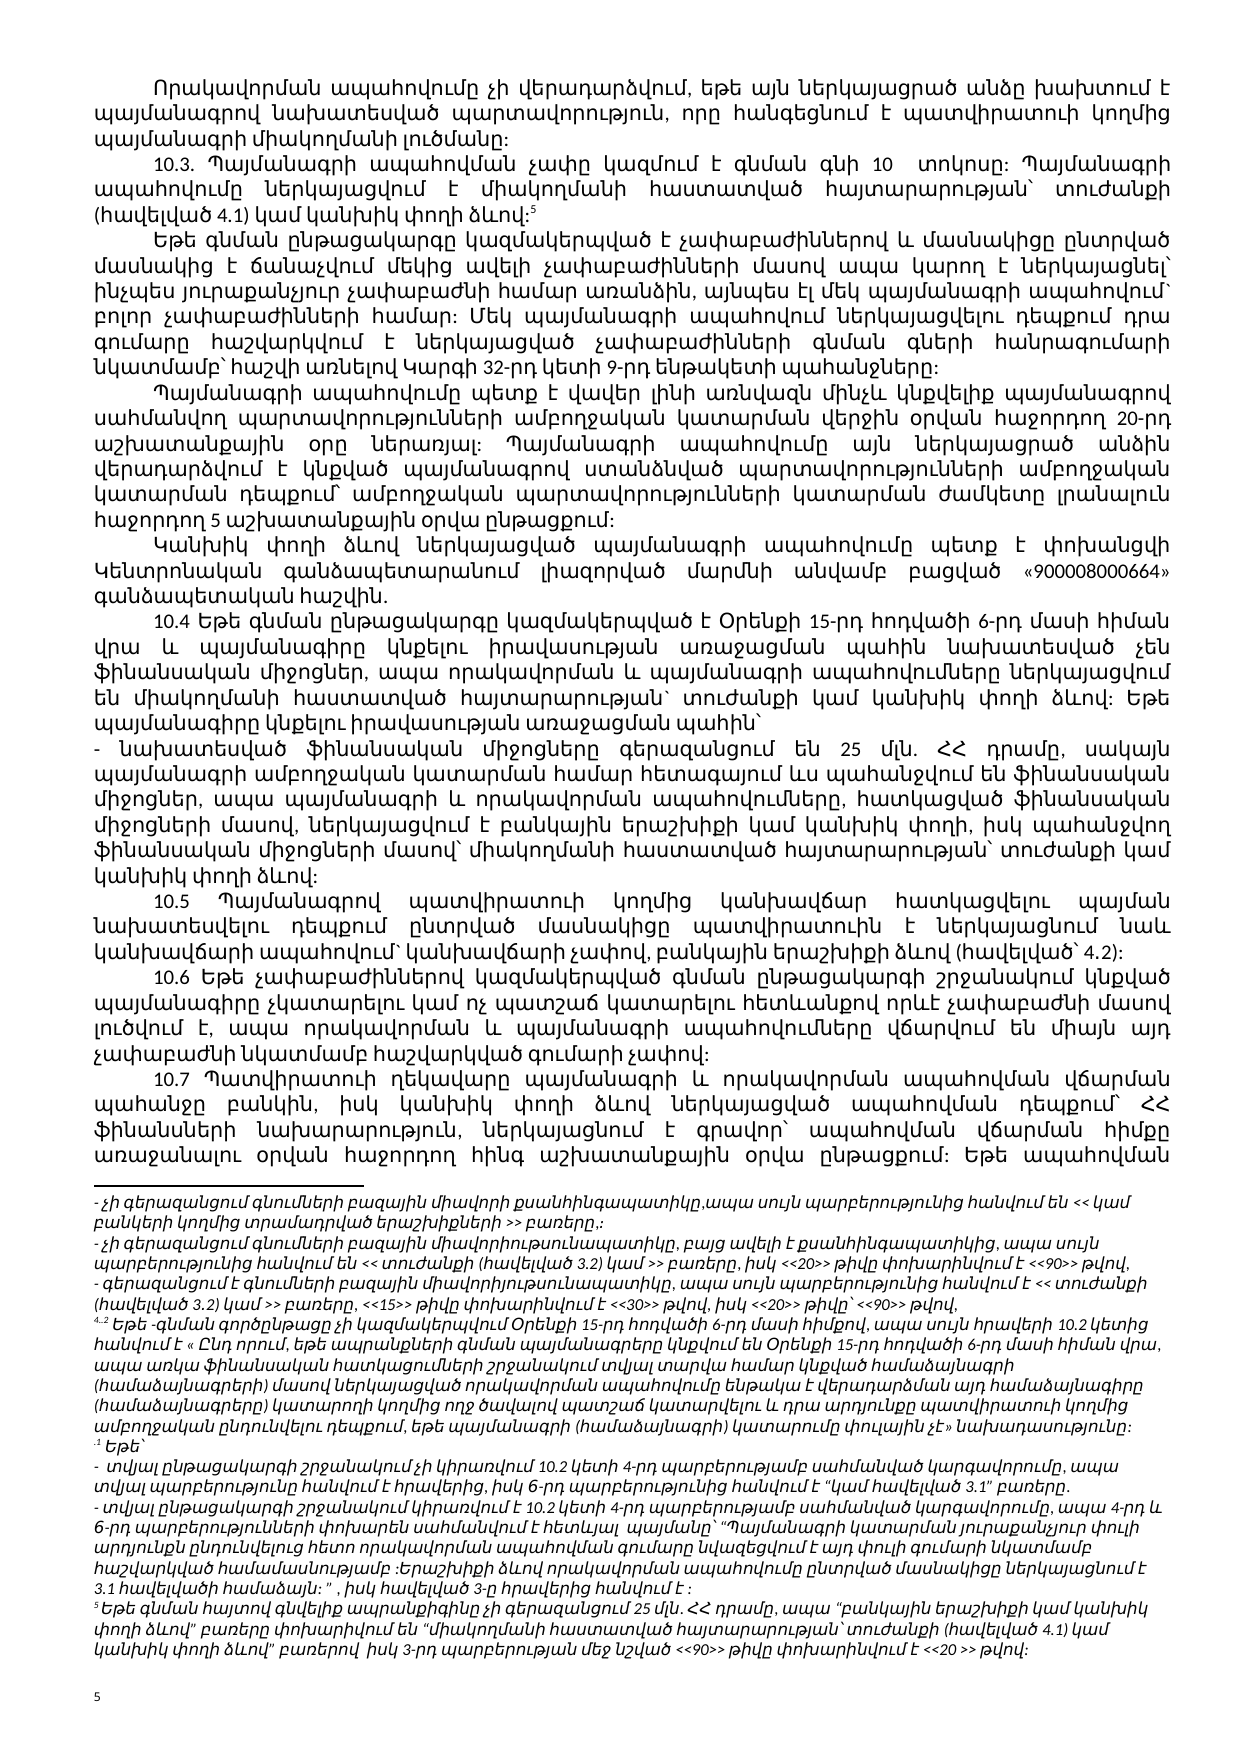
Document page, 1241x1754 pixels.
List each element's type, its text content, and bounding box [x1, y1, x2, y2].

text Եթե գնման ընթացակարգը կազմակերպված է չափաբաժիններով և մասնակիցը ընտրված մասնակից է ճանաչվում մեկից ավելի չափաբաժինների մասով ապա կարող է ներկայացնել՝ ինչպես յուրաքանչյուր չափաբաժնի համար առանձին, այնպես էլ մեկ պայմանագրի ապահովում` բոլոր չափաբաժինների համար: Մեկ պայմանագրի ապահովում ներկայացվելու դեպքում դրա գումարը հաշվարկվում է ներկայացված չափաբաժինների գնման գների հանրագումարի նկատմամբ՝ հաշվի առնելով Կարգի 32-րդ կետի 9-րդ ենթակետի պահանջները: [94, 227, 1171, 380]
text Որակավորման ապահովումը չի վերադարձվում, եթե այն ներկայացրած անձը խախտում է պայմանագրով նախատեսված պարտավորություն, որը հանգեցնում է պատվիրատուի կողմից պայմանագրի միակողմանի լուծմանը: [94, 75, 1171, 151]
text 10.6 Եթե չափաբաժիններով կազմակերպված գնման ընթացակարգի շրջանակում կնքված պայմանագիրը չկատարելու կամ ոչ պատշաճ կատարելու հետևանքով որևէ չափաբաժնի մասով լուծվում է, ապա որակավորման և պայմանագրի ապահովումները վճարվում են միայն այդ չափաբաժնի նկատմամբ հաշվարկված գումարի չափով: [94, 964, 1171, 1066]
text 10.5 Պայմանագրով պատվիրատուի կողմից կանխավճար հատկացվելու պայման նախատեսվելու դեպքում ընտրված մասնակիցը պատվիրատուին է ներկայացնում նաև կանխավճարի ապահովում` կանխավճարի չափով, բանկային երաշխիքի ձևով (հավելված՝ 4․2): [94, 888, 1171, 964]
text Կանխիկ փողի ձևով ներկայացված պայմանագրի ապահովումը պետք է փոխանցվի Կենտրոնական գանձապետարանում լիազորված մարմնի անվամբ բացված «900008000664» գանձապետական հաշվին. [94, 532, 1171, 609]
text Պայմանագրի ապահովումը պետք է վավեր լինի առնվազն մինչև կնքվելիք պայմանագրով սահմանվող պարտավորությունների ամբողջական կատարման վերջին օրվան հաջորդող 20-րդ աշխատանքային օրը ներառյալ: Պայմանագրի ապահովումը այն ներկայացրած անձին վերադարձվում է կնքված պայմանագրով ստանձնված պարտավորությունների ամբողջական կատարման դեպքում՝ ամբողջական պարտավորությունների կատարման ժամկետը լրանալուն հաջորդող 5 աշխատանքային օրվա ընթացքում: [94, 380, 1171, 532]
text - նախատեսված ֆինանսական միջոցները գերազանցում են 25 մլն. ՀՀ դրամը, սակայն պայմանագրի ամբողջական կատարման համար հետագայում ևս պահանջվում են ֆինանսական միջոցներ, ապա պայմանագրի և որակավորման ապահովումները, հատկացված ֆինանսական միջոցների մասով, ներկայացվում է բանկային երաշխիքի կամ կանխիկ փողի, իսկ պահանջվող ֆինանսական միջոցների մասով՝ միակողմանի հաստատված հայտարարության՝ տուժանքի կամ կանխիկ փողի ձևով: [94, 736, 1171, 888]
text 10.3. Պայմանագրի ապահովման չափը կազմում է գնման գնի 10 տոկոսը: Պայմանագրի ապահովումը ներկայացվում է միակողմանի հաստատված հայտարարության՝ տուժանքի (հավելված 4.1) կամ կանխիկ փողի ձևով: [94, 151, 1171, 227]
text 10.4 Եթե գնման ընթացակարգը կազմակերպված է Օրենքի 15-րդ հոդվածի 6-րդ մասի հիման վրա և պայմանագիրը կնքելու իրավասության առաջացման պահին նախատեսված չեն ֆինանսական միջոցներ, ապա որակավորման և պայմանագրի ապահովումները ներկայացվում են միակողմանի հաստատված հայտարարության` տուժանքի կամ կանխիկ փողի ձևով: Եթե պայմանագիրը կնքելու իրավասության առաջացման պահին՝ [94, 609, 1171, 736]
text 10.7 Պատվիրատուի ղեկավարը պայմանագրի և որակավորման ապահովման վճարման պահանջը բանկին, իսկ կանխիկ փողի ձևով ներկայացված ապահովման դեպքում՝ ՀՀ ֆինանսների նախարարություն, ներկայացնում է գրավոր՝ ապահովման վճարման հիմքը առաջանալու օրվան հաջորդող հինգ աշխատանքային օրվա ընթացքում: Եթե ապահովման վճարման պահանջը բանկի կամ ՀՀ ֆինանսների նախարարության կողմից մերժվում է պահանջը կամ դրան կից փաստաթղթերը ոչ ամբողջական ներկայացված լինելու հիմքով, ապա նոր պահանջը պատվիրատուի ղեկավարը գրավոր ներկայացնում է մերժումը ստանալուն հաջորդող երկու աշխատանքային օրվա ընթացքում: [94, 1066, 1171, 1168]
